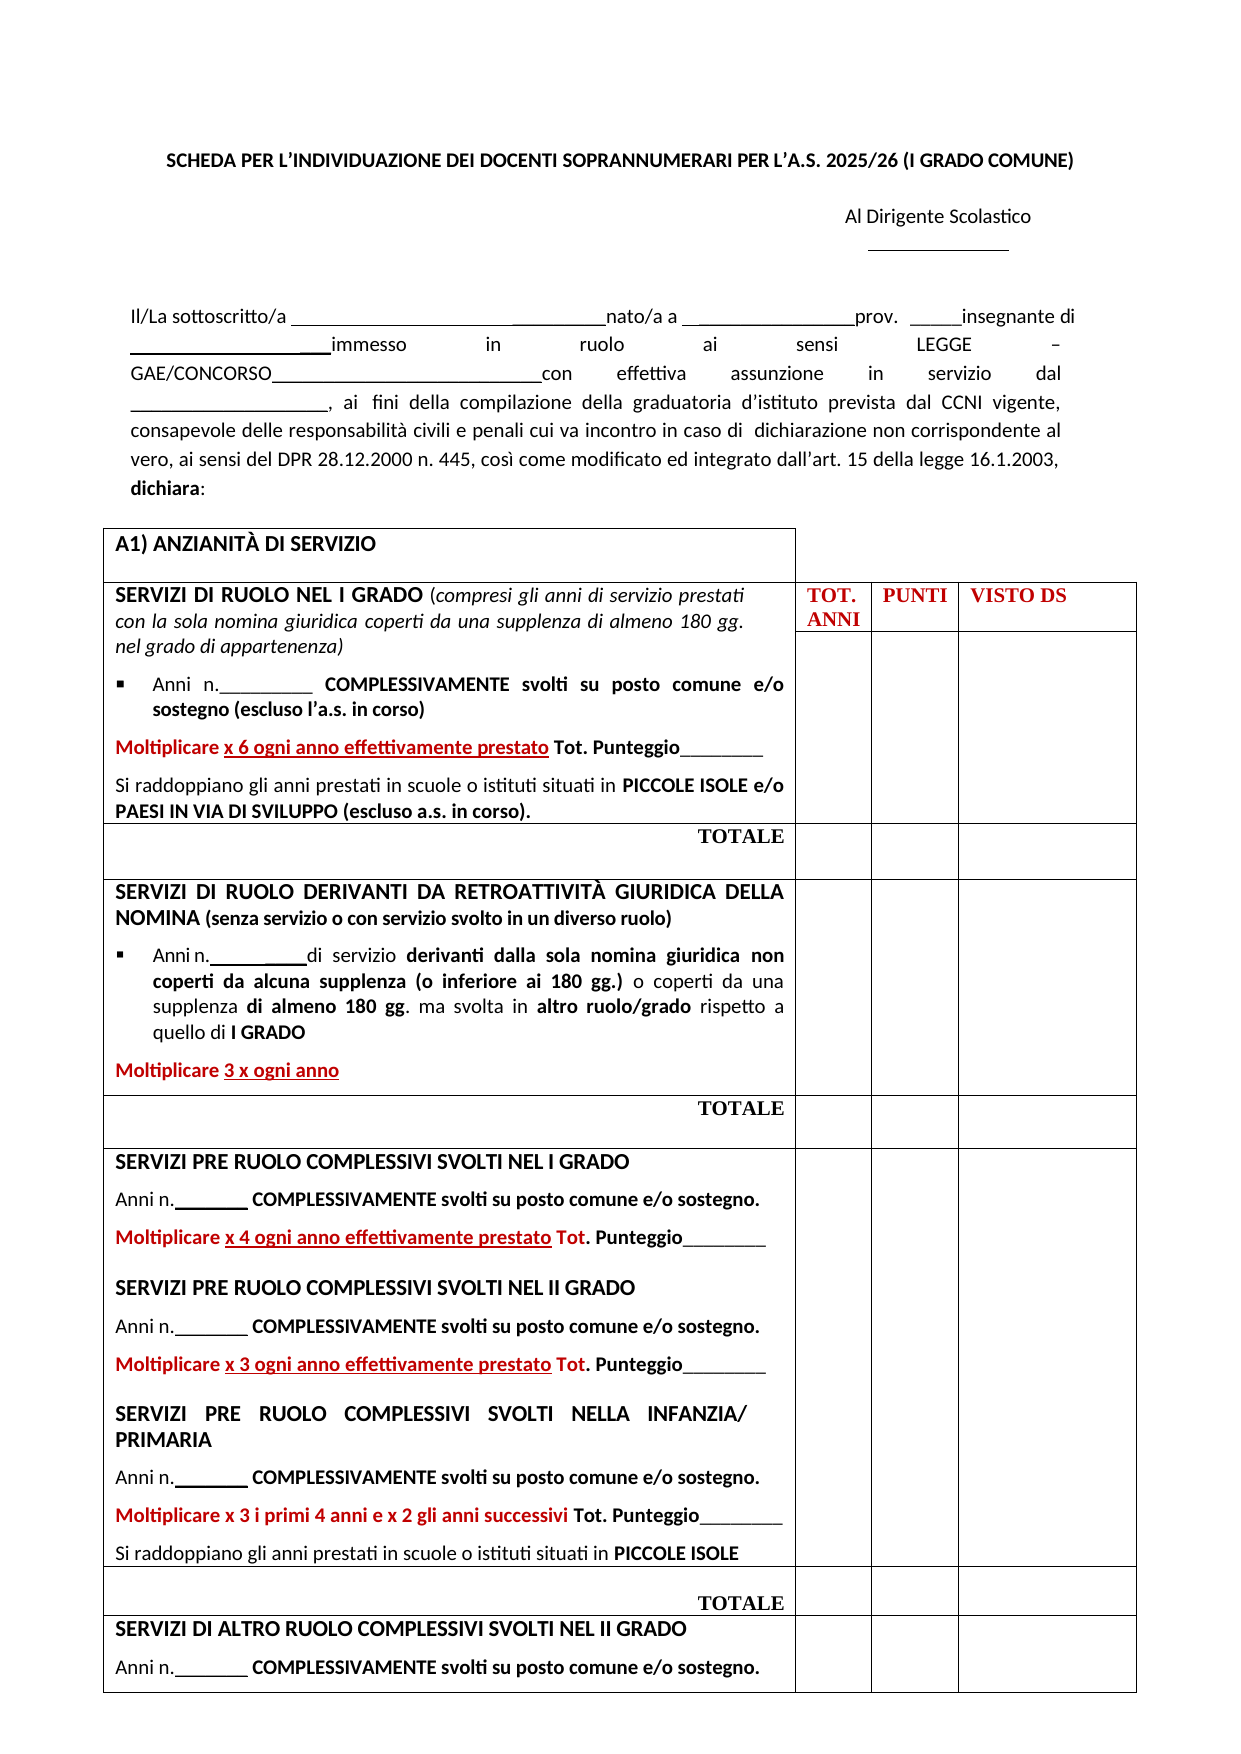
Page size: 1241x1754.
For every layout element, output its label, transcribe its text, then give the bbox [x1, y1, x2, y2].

table_cell [796, 824, 871, 878]
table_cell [104, 1616, 795, 1692]
table_cell SERVIZI DI RUOLO NEL I GRADO (compresi gli anni di servizio prestati con la sola nomina giuridica coperti da una supplenza di almeno 180 gg. nel grado di appartenenza) Anni n._________ COMPLESSIVAMENTE svolti su posto comune e/o sostegno (escluso l’a.s. in corso) Moltiplicare x 6 ogni anno effettivamente prestato Tot. Punteggio________ Si raddoppiano gli anni prestati in scuole o istituti situati in PICCOLE ISOLE e/o PAESI IN VIA DI SVILUPPO (escluso a.s. in corso). [104, 583, 795, 823]
table_cell [959, 1567, 1136, 1615]
table_cell VISTO DS [959, 583, 1136, 631]
table_cell SERVIZI PRE RUOLO COMPLESSIVI SVOLTI NEL I GRADO Anni n._______ COMPLESSIVAMENTE svolti su posto comune e/o sostegno. Moltiplicare x 4 ogni anno effettivamente prestato Tot. Punteggio________ SERVIZI PRE RUOLO COMPLESSIVI SVOLTI NEL II GRADO Anni n._______ COMPLESSIVAMENTE svolti su posto comune e/o sostegno. Moltiplicare x 3 ogni anno effettivamente prestato Tot. Punteggio________ SERVIZI PRE RUOLO COMPLESSIVI SVOLTI NELLA INFANZIA/ PRIMARIA Anni n._______ COMPLESSIVAMENTE svolti su posto comune e/o sostegno. Moltiplicare x 3 i primi 4 anni e x 2 gli anni successivi Tot. Punteggio________ Si raddoppiano gli anni prestati in scuole o istituti situati in PICCOLE ISOLE [104, 1149, 795, 1566]
table_cell [872, 632, 958, 823]
table_cell [872, 1149, 958, 1566]
table_cell [796, 880, 871, 1095]
table_cell [872, 1567, 958, 1615]
table_cell [872, 1096, 958, 1148]
table_header A1) ANZIANITÀ DI SERVIZIO [104, 529, 795, 582]
table_cell TOTALE [104, 824, 795, 878]
table_cell [796, 1567, 871, 1615]
table_cell SERVIZI DI RUOLO DERIVANTI DA RETROATTIVITÀ GIURIDICA DELLA NOMINA (senza servizio o con servizio svolto in un diverso ruolo) Anni n. ____di servizio derivanti dalla sola nomina giuridica non coperti da alcuna supplenza (o inferiore ai 180 gg.) o coperti da una supplenza di almeno 180 gg. ma svolta in altro ruolo/grado rispetto a quello di I GRADO Moltiplicare 3 x ogni anno [104, 880, 795, 1095]
table_cell TOTALE [104, 1096, 795, 1148]
table_cell [959, 1616, 1136, 1692]
table_cell TOTALE [104, 1567, 795, 1615]
table_cell [796, 1149, 871, 1566]
table_cell [872, 880, 958, 1095]
table_cell [796, 1616, 871, 1692]
text ___immesso in ruolo ai sensi LEGGE – GAE/CONCORSO__________________________con effettiva assunzione in servizio dal ___________________, ai fini della compilazione della graduatoria d’istituto prevista dal CCNI vigente, consapevole delle responsabilità civili e penali cui va incontro in caso di dichiarazione non corrispondente al vero, ai sensi del DPR 28.12.2000 n. 445, così come modificato ed integrato dall’art. 15 della legge 16.1.2003, dichiara: [130, 332, 1062, 500]
table_cell [959, 1096, 1136, 1148]
text Al Dirigente Scolastico [103, 203, 1031, 229]
text Il/La sottoscritto/a _________nato/a a _______________prov. _____insegnante di [130, 303, 1137, 328]
table_cell [959, 880, 1136, 1095]
table_cell [796, 632, 871, 823]
table_cell TOT. ANNI [796, 583, 871, 631]
table_cell [872, 1616, 958, 1692]
table_cell PUNTI [872, 583, 958, 631]
table_cell [872, 824, 958, 878]
table_cell [959, 632, 1136, 823]
table_cell [959, 1149, 1136, 1566]
table_cell [796, 1096, 871, 1148]
table_cell [959, 824, 1136, 878]
text SCHEDA PER L’INDIVIDUAZIONE DEI DOCENTI SOPRANNUMERARI PER L’A.S. 2025/26 (I GRADO COMUNE) [103, 147, 1137, 173]
